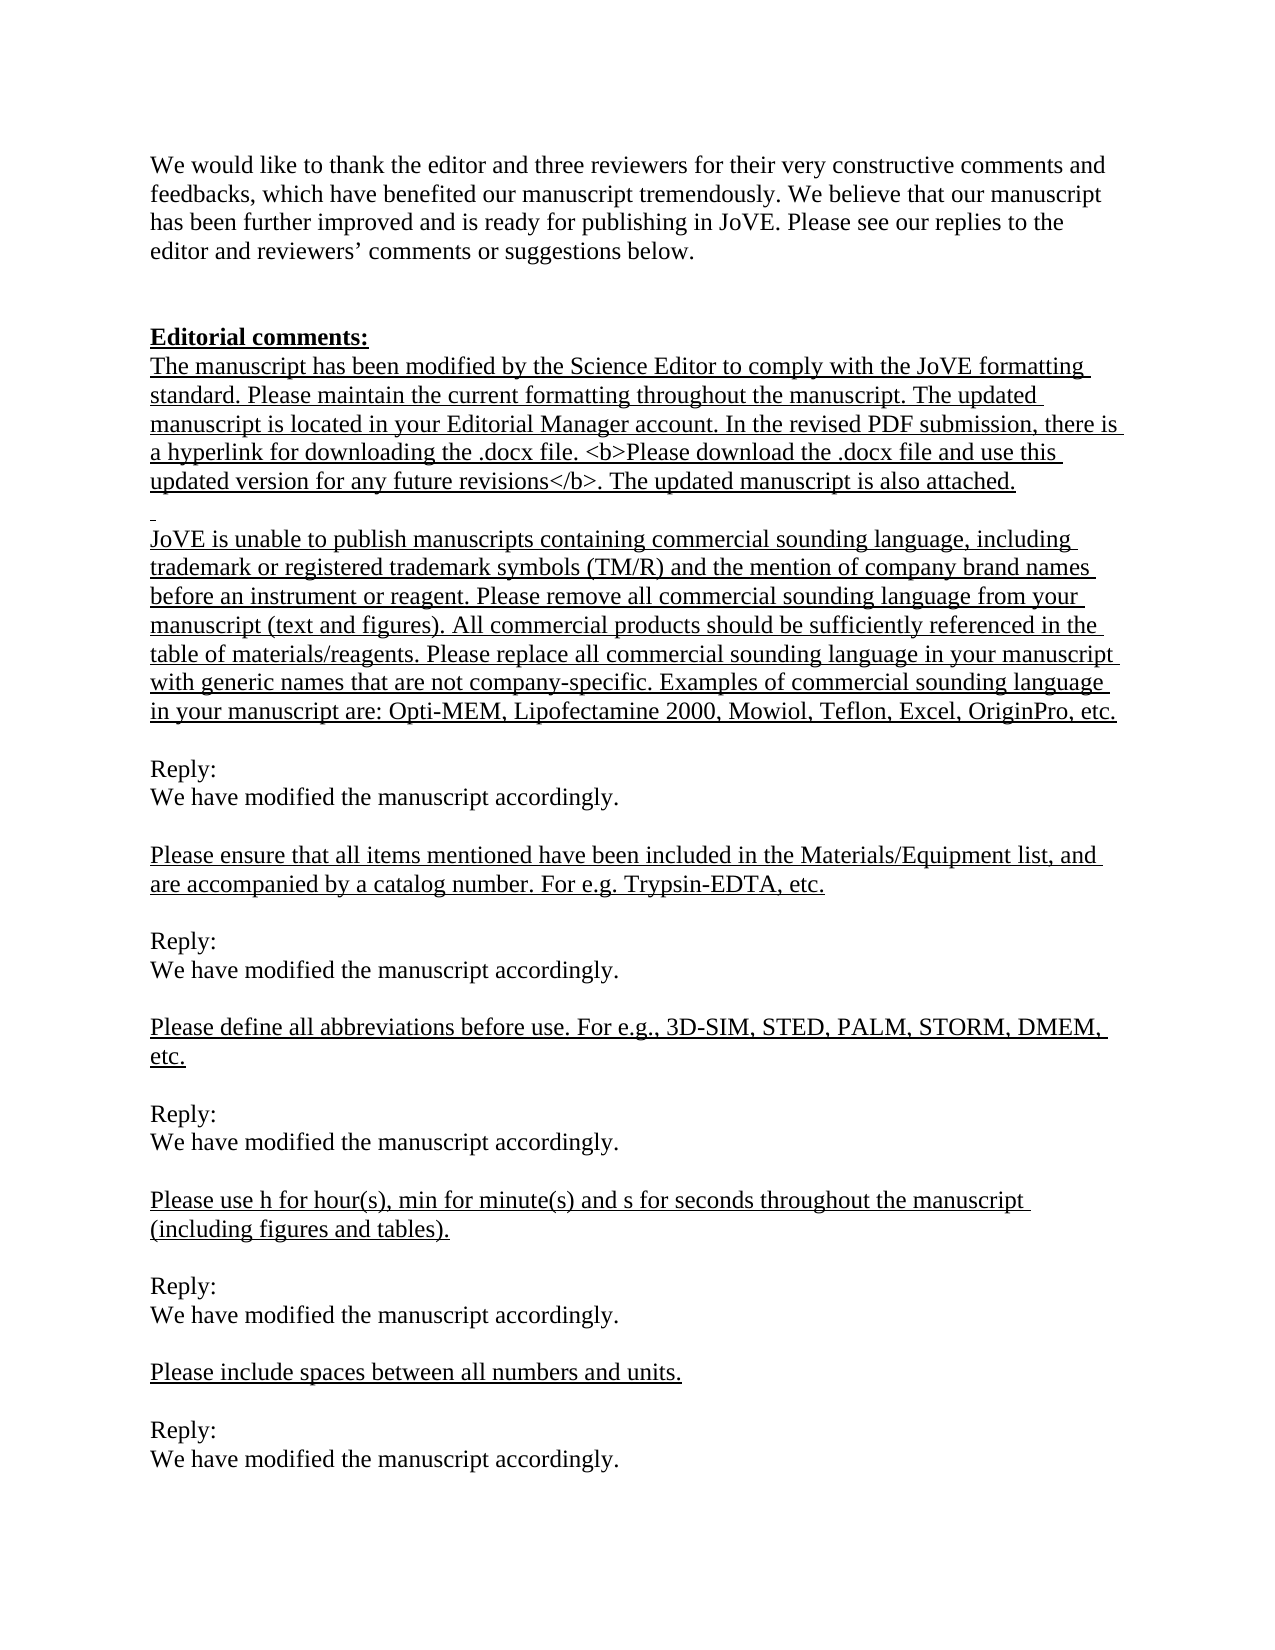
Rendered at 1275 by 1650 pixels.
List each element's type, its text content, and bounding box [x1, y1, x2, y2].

text We have modified the manuscript accordingly. [150, 1444, 1125, 1472]
text JoVE is unable to publish manuscripts containing commercial sounding language, including trademark or registered trademark symbols (TM/R) and the mention of company brand names before an instrument or reagent. Please remove all commercial sounding language from your manuscript (text and figures). All commercial products should be sufficiently referenced in the table of materials/reagents. Please replace all commercial sounding language in your manuscript with generic names that are not company-specific. Examples of commercial sounding language in your manuscript are: Opti-MEM, Lipofectamine 2000, Mowiol, Teflon, Excel, OriginPro, etc. [150, 524, 1125, 725]
text Reply: [150, 1271, 1125, 1300]
text Reply: [150, 926, 1125, 955]
text We have modified the manuscript accordingly. [150, 782, 1125, 811]
text Editorial comments: The manuscript has been modified by the Science Editor to comply with the JoVE formatting standard. Please maintain the current formatting throughout the manuscript. The updated manuscript is located in your Editorial Manager account. In the revised PDF submission, there is a hyperlink for downloading the .docx file. <b>Please download the .docx file and use this updated version for any future revisions</b>. The updated manuscript is also attached. [150, 322, 1125, 524]
text Reply: [150, 1415, 1125, 1444]
text We have modified the manuscript accordingly. [150, 1127, 1125, 1156]
text Reply: [150, 754, 1125, 782]
text We have modified the manuscript accordingly. [150, 1300, 1125, 1329]
text Reply: [150, 1099, 1125, 1127]
text Please ensure that all items mentioned have been included in the Materials/Equipment list, and are accompanied by a catalog number. For e.g. Trypsin-EDTA, etc. [150, 840, 1125, 897]
text Please include spaces between all numbers and units. [150, 1357, 1125, 1386]
text Please define all abbreviations before use. For e.g., 3D-SIM, STED, PALM, STORM, DMEM, etc. [150, 1012, 1125, 1070]
text We would like to thank the editor and three reviewers for their very constructive comments and feedbacks, which have benefited our manuscript tremendously. We believe that our manuscript has been further improved and is ready for publishing in JoVE. Please see our replies to the editor and reviewers’ comments or suggestions below. [150, 150, 1125, 265]
text We have modified the manuscript accordingly. [150, 955, 1125, 984]
text Please use h for hour(s), min for minute(s) and s for seconds throughout the manuscript (including figures and tables). [150, 1185, 1125, 1242]
